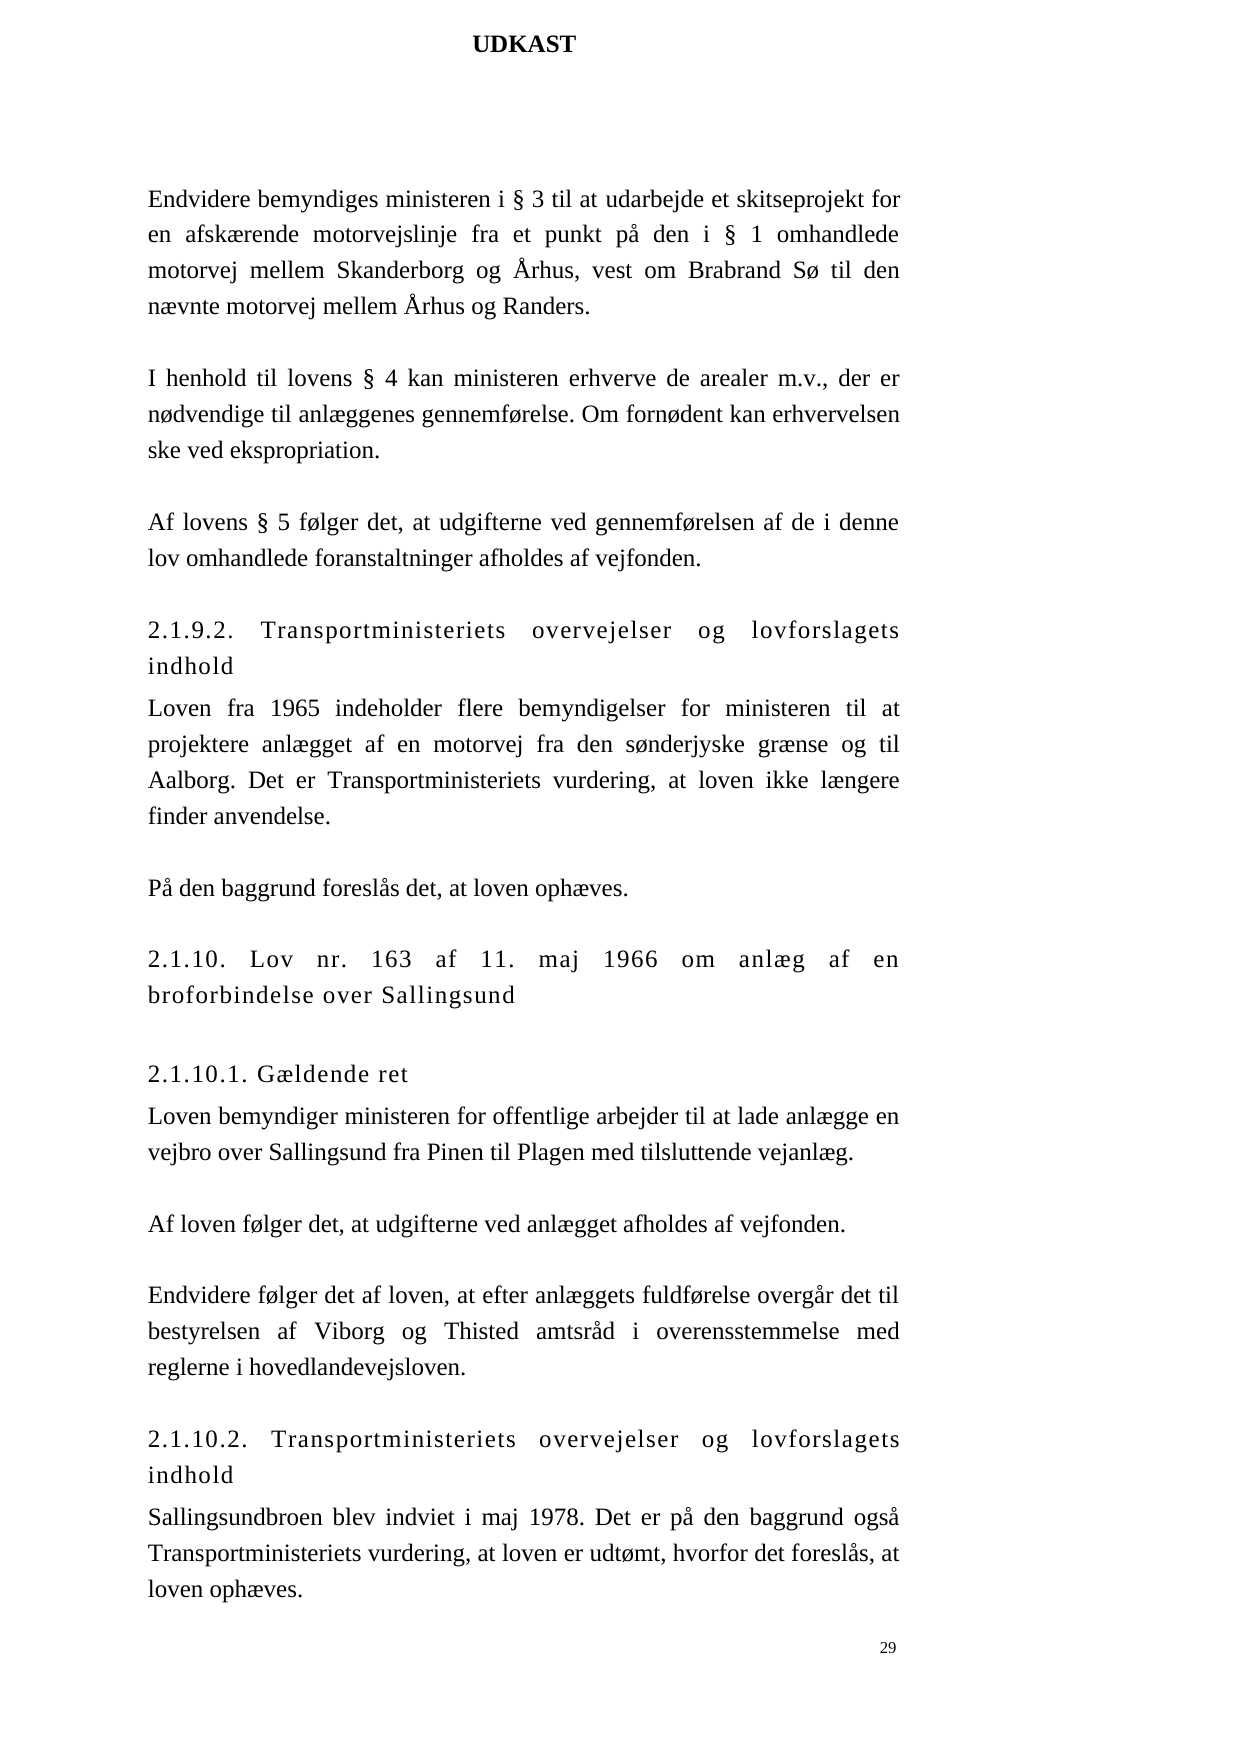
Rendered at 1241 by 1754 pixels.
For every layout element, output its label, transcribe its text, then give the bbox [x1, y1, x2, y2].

text Endvidere bemyndiges ministeren i § 3 til at udarbejde et skitseprojekt for en afskærende motorvejslinje fra et punkt på den i § 1 omhandlede motorvej mellem Skanderborg og Århus, vest om Brabrand Sø til den nævnte motorvej mellem Århus og Randers. [148, 184, 901, 320]
text Af loven følger det, at udgifterne ved anlægget afholdes af vejfonden. [148, 1209, 901, 1237]
subtitle 2.1.10.2. Transportministeriets overvejelser og lovforslagets indhold [148, 1424, 901, 1489]
text Af lovens § 5 følger det, at udgifterne ved gennemførelsen af de i denne lov omhandlede foranstaltninger afholdes af vejfonden. [148, 507, 901, 572]
text I henhold til lovens § 4 kan ministeren erhverve de arealer m.v., der er nødvendige til anlæggenes gennemførelse. Om fornødent kan erhvervelsen ske ved ekspropriation. [148, 363, 901, 464]
text På den baggrund foreslås det, at loven ophæves. [148, 873, 901, 901]
text Loven bemyndiger ministeren for offentlige arbejder til at lade anlægge en vejbro over Sallingsund fra Pinen til Plagen med tilsluttende vejanlæg. [148, 1101, 901, 1166]
subtitle 2.1.10.1. Gældende ret [148, 1059, 901, 1087]
subtitle 2.1.10. Lov nr. 163 af 11. maj 1966 om anlæg af en broforbindelse over Sallingsund [148, 944, 901, 1009]
subtitle 2.1.9.2. Transportministeriets overvejelser og lovforslagets indhold [148, 615, 901, 679]
text Loven fra 1965 indeholder flere bemyndigelser for ministeren til at projektere anlægget af en motorvej fra den sønderjyske grænse og til Aalborg. Det er Transportministeriets vurdering, at loven ikke længere finder anvendelse. [148, 693, 901, 829]
text Sallingsundbroen blev indviet i maj 1978. Det er på den baggrund også Transportministeriets vurdering, at loven er udtømt, hvorfor det foreslås, at loven ophæves. [148, 1502, 901, 1603]
text Endvidere følger det af loven, at efter anlæggets fuldførelse overgår det til bestyrelsen af Viborg og Thisted amtsråd i overensstemmelse med reglerne i hovedlandevejsloven. [148, 1281, 901, 1381]
